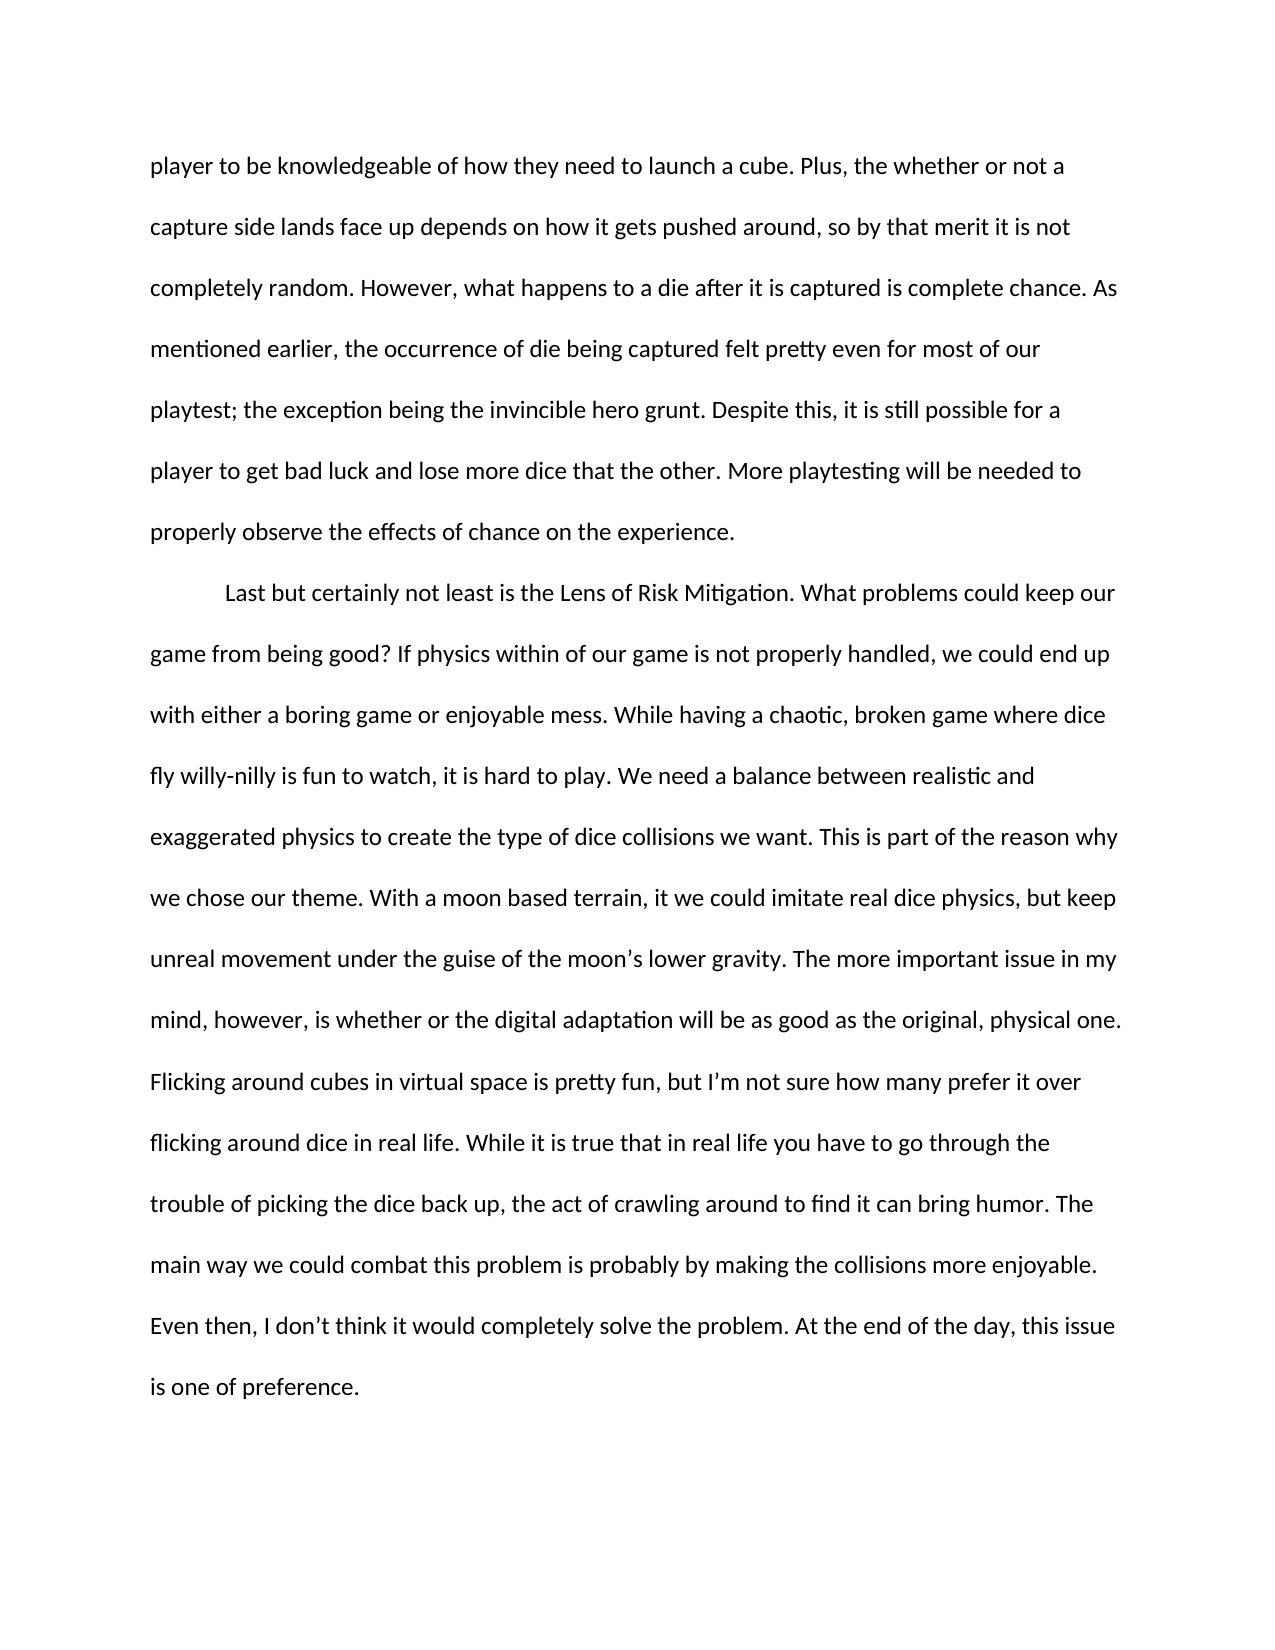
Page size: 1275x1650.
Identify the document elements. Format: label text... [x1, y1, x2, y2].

text Last but certainly not least is the Lens of Risk Mitigation. What problems could keep our game from being good? If physics within of our game is not properly handled, we could end up with either a boring game or enjoyable mess. While having a chaotic, broken game where dice fly willy-nilly is fun to watch, it is hard to play. We need a balance between realistic and exaggerated physics to create the type of dice collisions we want. This is part of the reason why we chose our theme. With a moon based terrain, it we could imitate real dice physics, but keep unreal movement under the guise of the moon’s lower gravity. The more important issue in my mind, however, is whether or the digital adaptation will be as good as the original, physical one. Flicking around cubes in virtual space is pretty fun, but I’m not sure how many prefer it over flicking around dice in real life. While it is true that in real life you have to go through the trouble of picking the dice back up, the act of crawling around to find it can bring humor. The main way we could combat this problem is probably by making the collisions more enjoyable. Even then, I don’t think it would completely solve the problem. At the end of the day, this issue is one of preference. [150, 577, 1125, 1401]
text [150, 150, 1125, 547]
